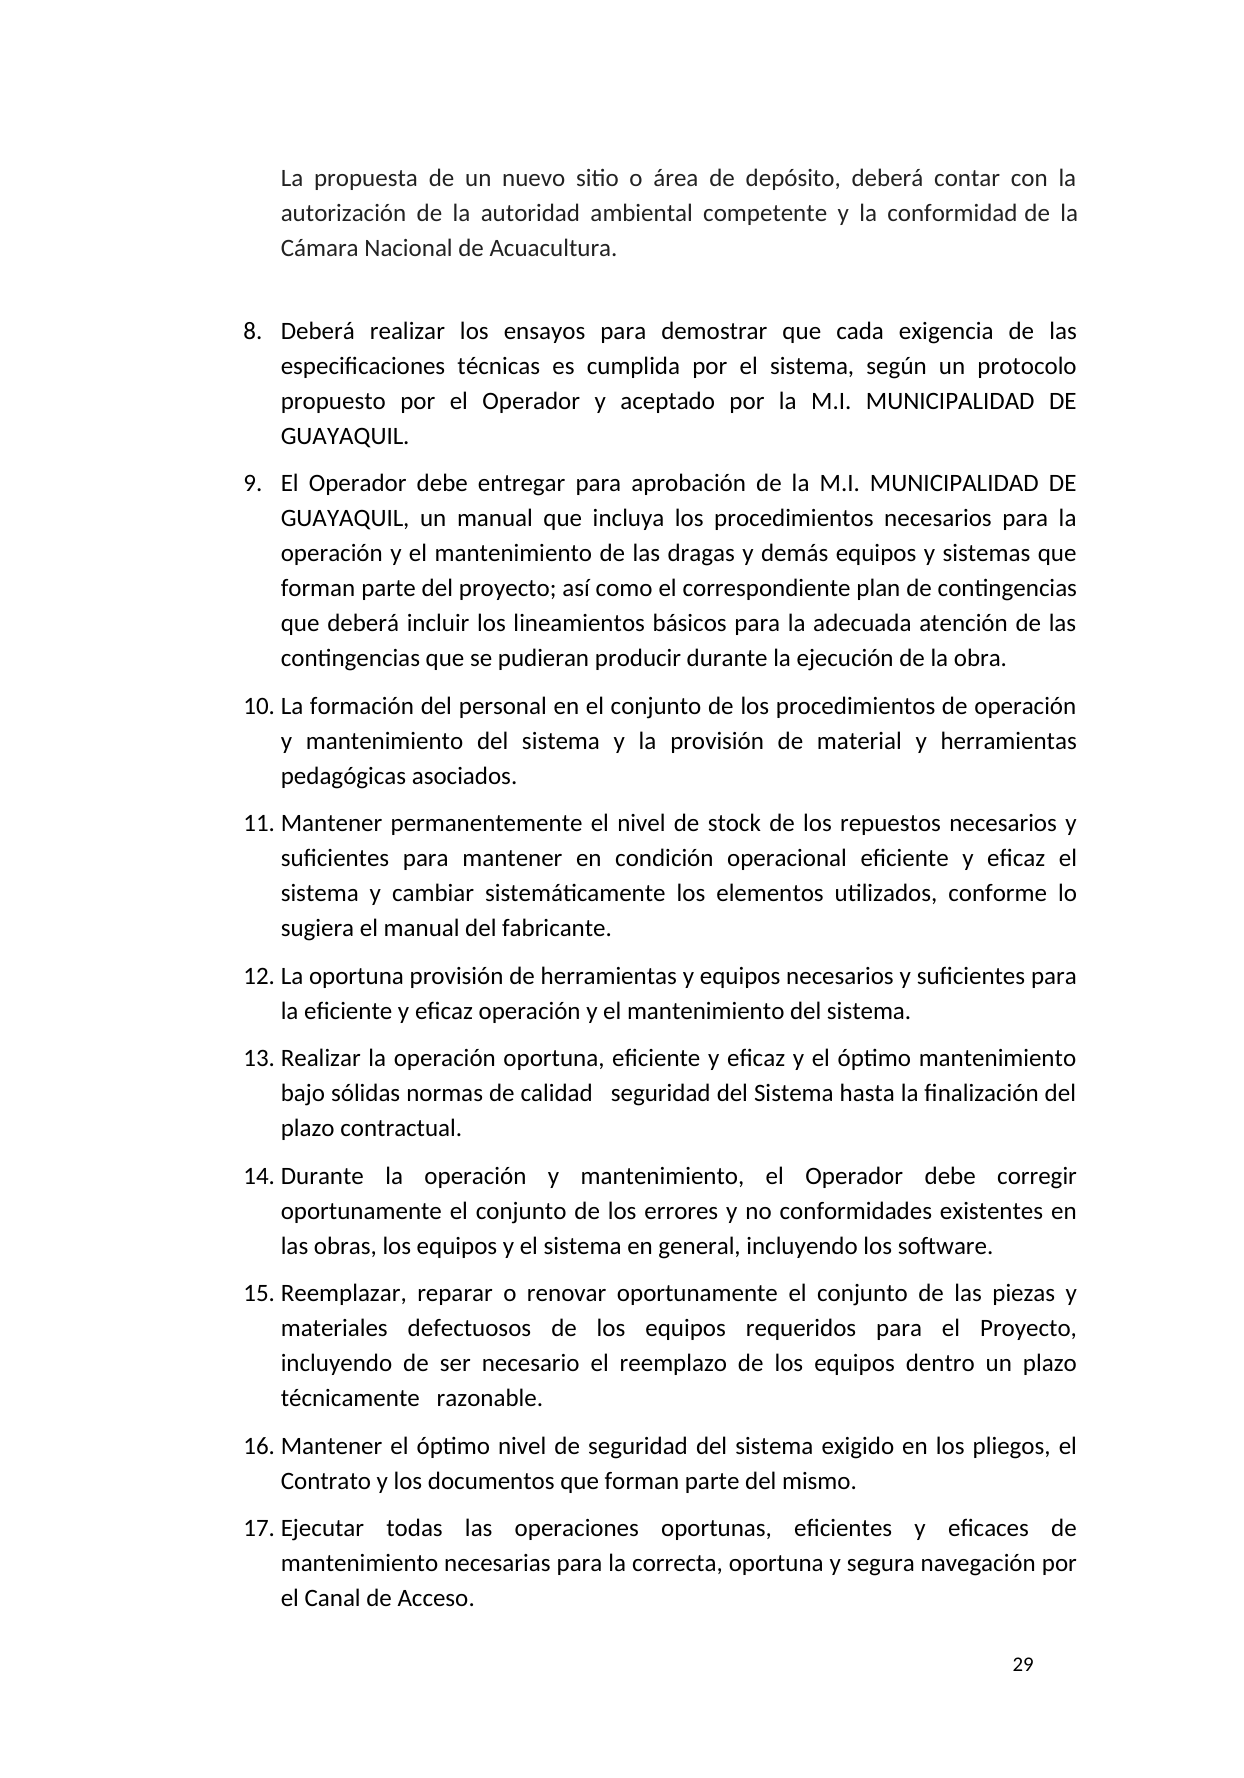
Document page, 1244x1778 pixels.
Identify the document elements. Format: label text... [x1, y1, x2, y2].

list La formación del personal en el conjunto de los procedimientos de operación y mantenimiento del sistema y la provisión de material y herramientas pedagógicas asociados. [243, 690, 1078, 791]
list Mantener el óptimo nivel de seguridad del sistema exigido en los pliegos, el Contrato y los documentos que forman parte del mismo. [243, 1430, 1078, 1496]
list El Operador debe entregar para aprobación de la M.I. MUNICIPALIDAD DE GUAYAQUIL, un manual que incluya los procedimientos necesarios para la operación y el mantenimiento de las dragas y demás equipos y sistemas que forman parte del proyecto; así como el correspondiente plan de contingencias que deberá incluir los lineamientos básicos para la adecuada atención de las contingencias que se pudieran producir durante la ejecución de la obra. [243, 467, 1078, 673]
list Reemplazar, reparar o renovar oportunamente el conjunto de las piezas y materiales defectuosos de los equipos requeridos para el Proyecto, incluyendo de ser necesario el reemplazo de los equipos dentro un plazo técnicamente razonable. [243, 1277, 1078, 1413]
list La oportuna provisión de herramientas y equipos necesarios y suficientes para la eficiente y eficaz operación y el mantenimiento del sistema. [243, 960, 1078, 1026]
list Realizar la operación oportuna, eficiente y eficaz y el óptimo mantenimiento bajo sólidas normas de calidad seguridad del Sistema hasta la finalización del plazo contractual. [243, 1042, 1078, 1143]
list Ejecutar todas las operaciones oportunas, eficientes y eficaces de mantenimiento necesarias para la correcta, oportuna y segura navegación por el Canal de Acceso. [243, 1512, 1078, 1613]
list La propuesta de un nuevo sitio o área de depósito, deberá contar con la autorización de la autoridad ambiental competente y la conformidad de la Cámara Nacional de Acuacultura. [281, 162, 1078, 263]
list Mantener permanentemente el nivel de stock de los repuestos necesarios y suficientes para mantener en condición operacional eficiente y eficaz el sistema y cambiar sistemáticamente los elementos utilizados, conforme lo sugiera el manual del fabricante. [243, 807, 1078, 943]
list Deberá realizar los ensayos para demostrar que cada exigencia de las especificaciones técnicas es cumplida por el sistema, según un protocolo propuesto por el Operador y aceptado por la M.I. MUNICIPALIDAD DE GUAYAQUIL. [243, 315, 1078, 451]
list Durante la operación y mantenimiento, el Operador debe corregir oportunamente el conjunto de los errores y no conformidades existentes en las obras, los equipos y el sistema en general, incluyendo los software. [243, 1160, 1078, 1261]
